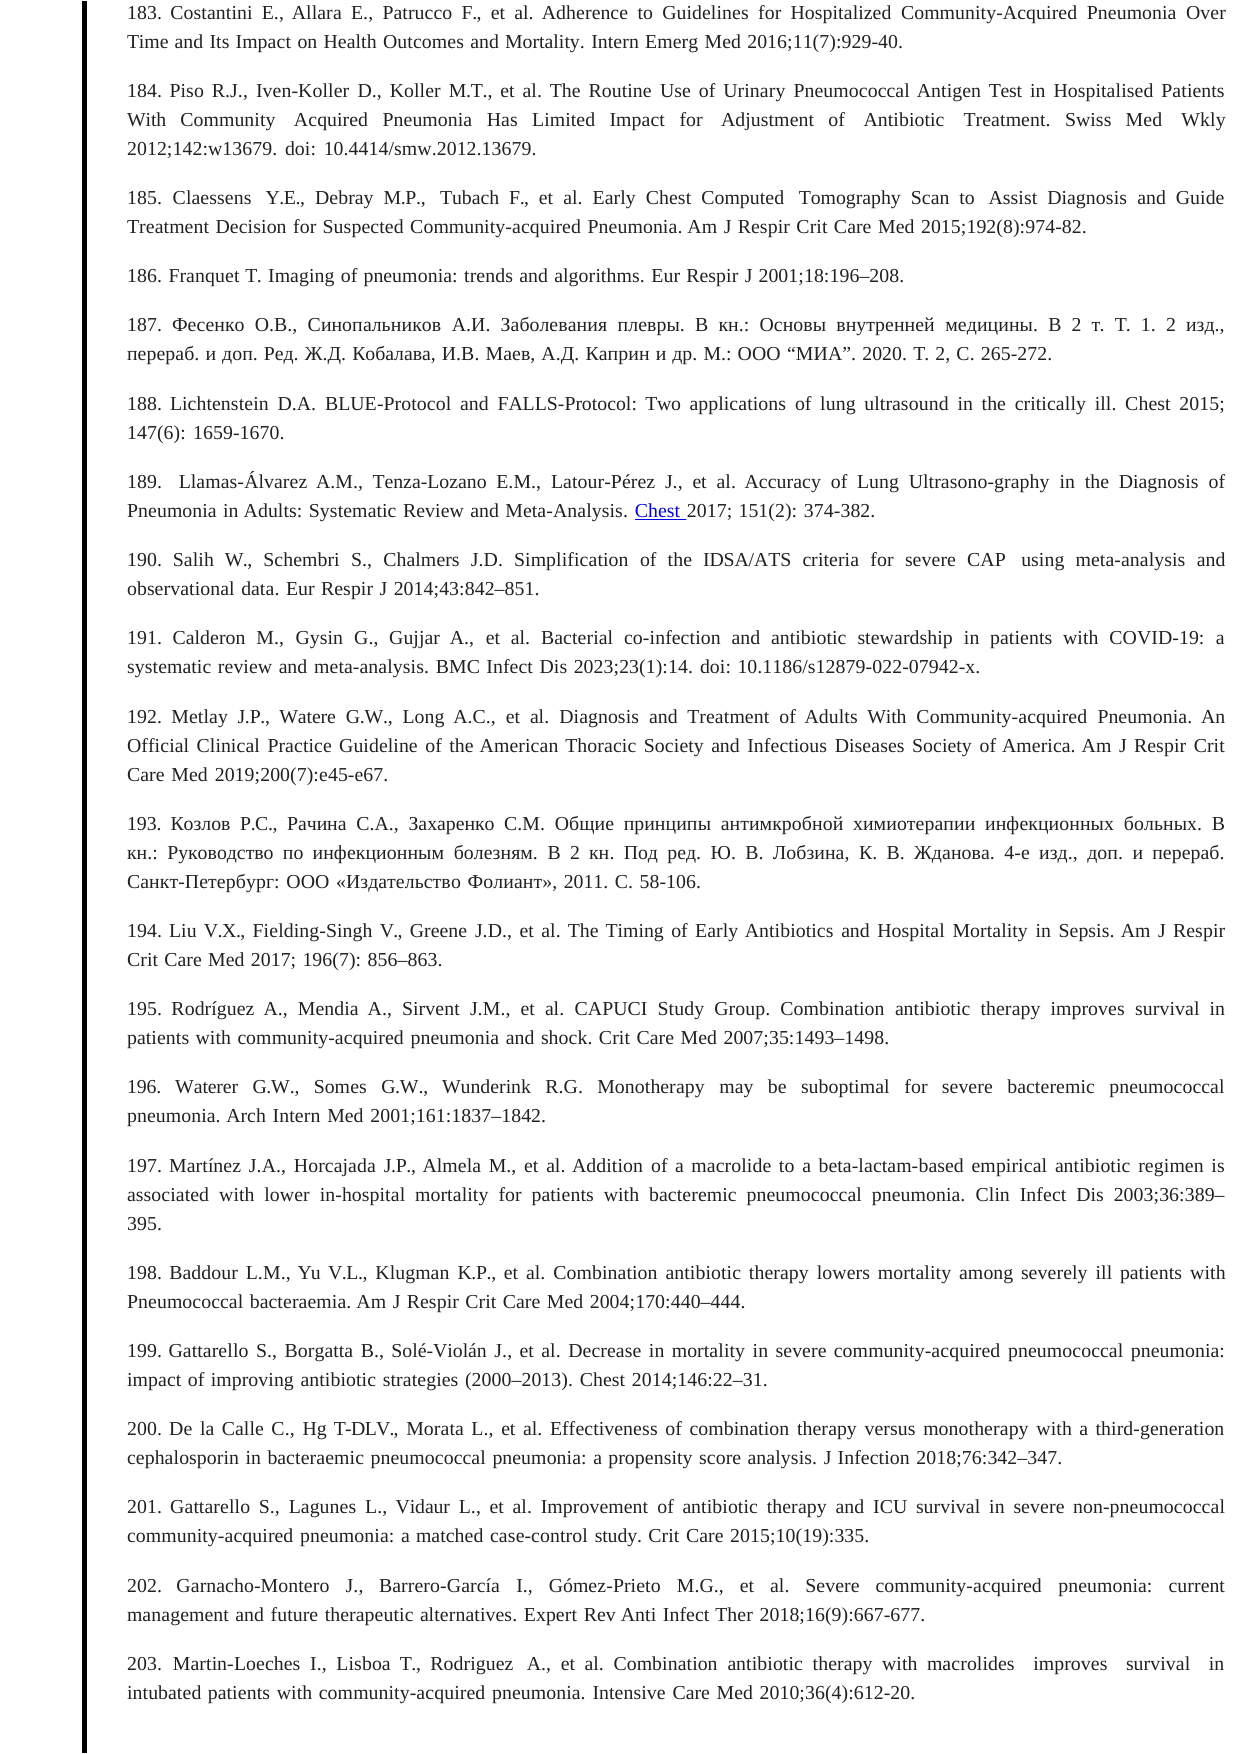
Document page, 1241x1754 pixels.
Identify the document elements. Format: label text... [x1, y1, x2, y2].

list Martínez J.A., Horcajada J.P., Almela M., et al. Addition of a macrolide to a beta-lactam-based empirical antibiotic regimen is associated with lower in-hospital mortality for patients with bacteremic pneumococcal pneumonia. Clin Infect Dis 2003;36:389– 395. [127, 1154, 1226, 1234]
list Martin-Loeches I., Lisboa T., Rodriguez A., et al. Combination antibiotic therapy with macrolides improves survival in intubated patients with community-acquired pneumonia. Intensive Care Med 2010;36(4):612-20. [127, 1652, 1226, 1704]
list Gattarello S., Lagunes L., Vidaur L., et al. Improvement of antibiotic therapy and ICU survival in severe non-pneumococcal community-acquired pneumonia: a matched case-control study. Crit Care 2015;10(19):335. [127, 1496, 1226, 1547]
list Costantini E., Allara E., Patrucco F., et al. Adherence to Guidelines for Hospitalized Community-Acquired Pneumonia Over Time and Its Impact on Health Outcomes and Mortality. Intern Emerg Med 2016;11(7):929-40. [127, 1, 1226, 52]
list Llamas-Álvarez A.M., Tenza-Lozano E.M., Latour-Pérez J., et al. Accuracy of Lung Ultrasono-graphy in the Diagnosis of Pneumonia in Adults: Systematic Review and Meta-Analysis. Chest 2017; 151(2): 374-382. [127, 470, 1226, 522]
list Claessens Y.E., Debray M.P., Tubach F., et al. Early Chest Computed Tomography Scan to Assist Diagnosis and Guide Treatment Decision for Suspected Community-acquired Pneumonia. Am J Respir Crit Care Med 2015;192(8):974-82. [127, 186, 1226, 238]
list Metlay J.P., Watere G.W., Long A.C., et al. Diagnosis and Treatment of Adults With Community-acquired Pneumonia. An Official Clinical Practice Guideline of the American Thoracic Society and Infectious Diseases Society of America. Am J Respir Crit Care Med 2019;200(7):e45-e67. [127, 704, 1226, 785]
list Lichtenstein D.A. BLUE-Protocol and FALLS-Protocol: Two applications of lung ultrasound in the critically ill. Chest 2015; 147(6): 1659-1670. [127, 392, 1226, 443]
list Rodríguez A., Mendia A., Sirvent J.M., et al. CAPUCI Study Group. Combination antibiotic therapy improves survival in patients with community-acquired pneumonia and shock. Crit Care Med 2007;35:1493–1498. [127, 997, 1226, 1049]
list Liu V.X., Fielding-Singh V., Greene J.D., et al. The Timing of Early Antibiotics and Hospital Mortality in Sepsis. Am J Respir Crit Care Med 2017; 196(7): 856–863. [127, 919, 1226, 971]
list Козлов Р.С., Рачина С.А., Захаренко С.М. Общие принципы антимкробной химиотерапии инфекционных больных. В кн.: Руководство по инфекционным болезням. В 2 кн. Под ред. Ю. В. Лобзина, К. В. Жданова. 4-е изд., доп. и перераб. Санкт-Петербург: ООО «Издательство Фолиант», 2011. С. 58-106. [127, 812, 1226, 892]
list Piso R.J., Iven-Koller D., Koller M.T., et al. The Routine Use of Urinary Pneumococcal Antigen Test in Hospitalised Patients With Community Acquired Pneumonia Has Limited Impact for Adjustment of Antibiotic Treatment. Swiss Med Wkly 2012;142:w13679. doi: 10.4414/smw.2012.13679. [127, 79, 1226, 160]
list Calderon M., Gysin G., Gujjar A., et al. Bacterial co-infection and antibiotic stewardship in patients with COVID-19: a systematic review and meta-analysis. BMC Infect Dis 2023;23(1):14. doi: 10.1186/s12879-022-07942-x. [127, 626, 1226, 678]
list Фесенко О.В., Синопальников А.И. Заболевания плевры. В кн.: Основы внутренней медицины. В 2 т. Т. 1. 2 изд., перераб. и доп. Ред. Ж.Д. Кобалава, И.В. Маев, А.Д. Каприн и др. М.: ООО “МИА”. 2020. Т. 2, С. 265-272. [127, 313, 1226, 365]
list De la Calle C., Hg T-DLV., Morata L., et al. Effectiveness of combination therapy versus monotherapy with a third-generation cephalosporin in bacteraemic pneumococcal pneumonia: a propensity score analysis. J Infection 2018;76:342–347. [127, 1417, 1226, 1469]
list Baddour L.M., Yu V.L., Klugman K.P., et al. Combination antibiotic therapy lowers mortality among severely ill patients with Pneumococcal bacteraemia. Am J Respir Crit Care Med 2004;170:440–444. [127, 1261, 1226, 1313]
list Garnacho-Montero J., Barrero-García I., Gómez-Prieto M.G., et al. Severe community-acquired pneumonia: current management and future therapeutic alternatives. Expert Rev Anti Infect Ther 2018;16(9):667-677. [127, 1574, 1226, 1626]
list Salih W., Schembri S., Chalmers J.D. Simplification of the IDSA/ATS criteria for severe CAP using meta-analysis and observational data. Eur Respir J 2014;43:842–851. [127, 548, 1226, 600]
list Gattarello S., Borgatta B., Solé-Violán J., et al. Decrease in mortality in severe community-acquired pneumococcal pneumonia: impact of improving antibiotic strategies (2000–2013). Chest 2014;146:22–31. [127, 1339, 1226, 1391]
list Franquet T. Imaging of pneumonia: trends and algorithms. Eur Respir J 2001;18:196–208. [127, 264, 1236, 287]
list Waterer G.W., Somes G.W., Wunderink R.G. Monotherapy may be suboptimal for severe bacteremic pneumococcal pneumonia. Arch Intern Med 2001;161:1837–1842. [127, 1075, 1226, 1127]
